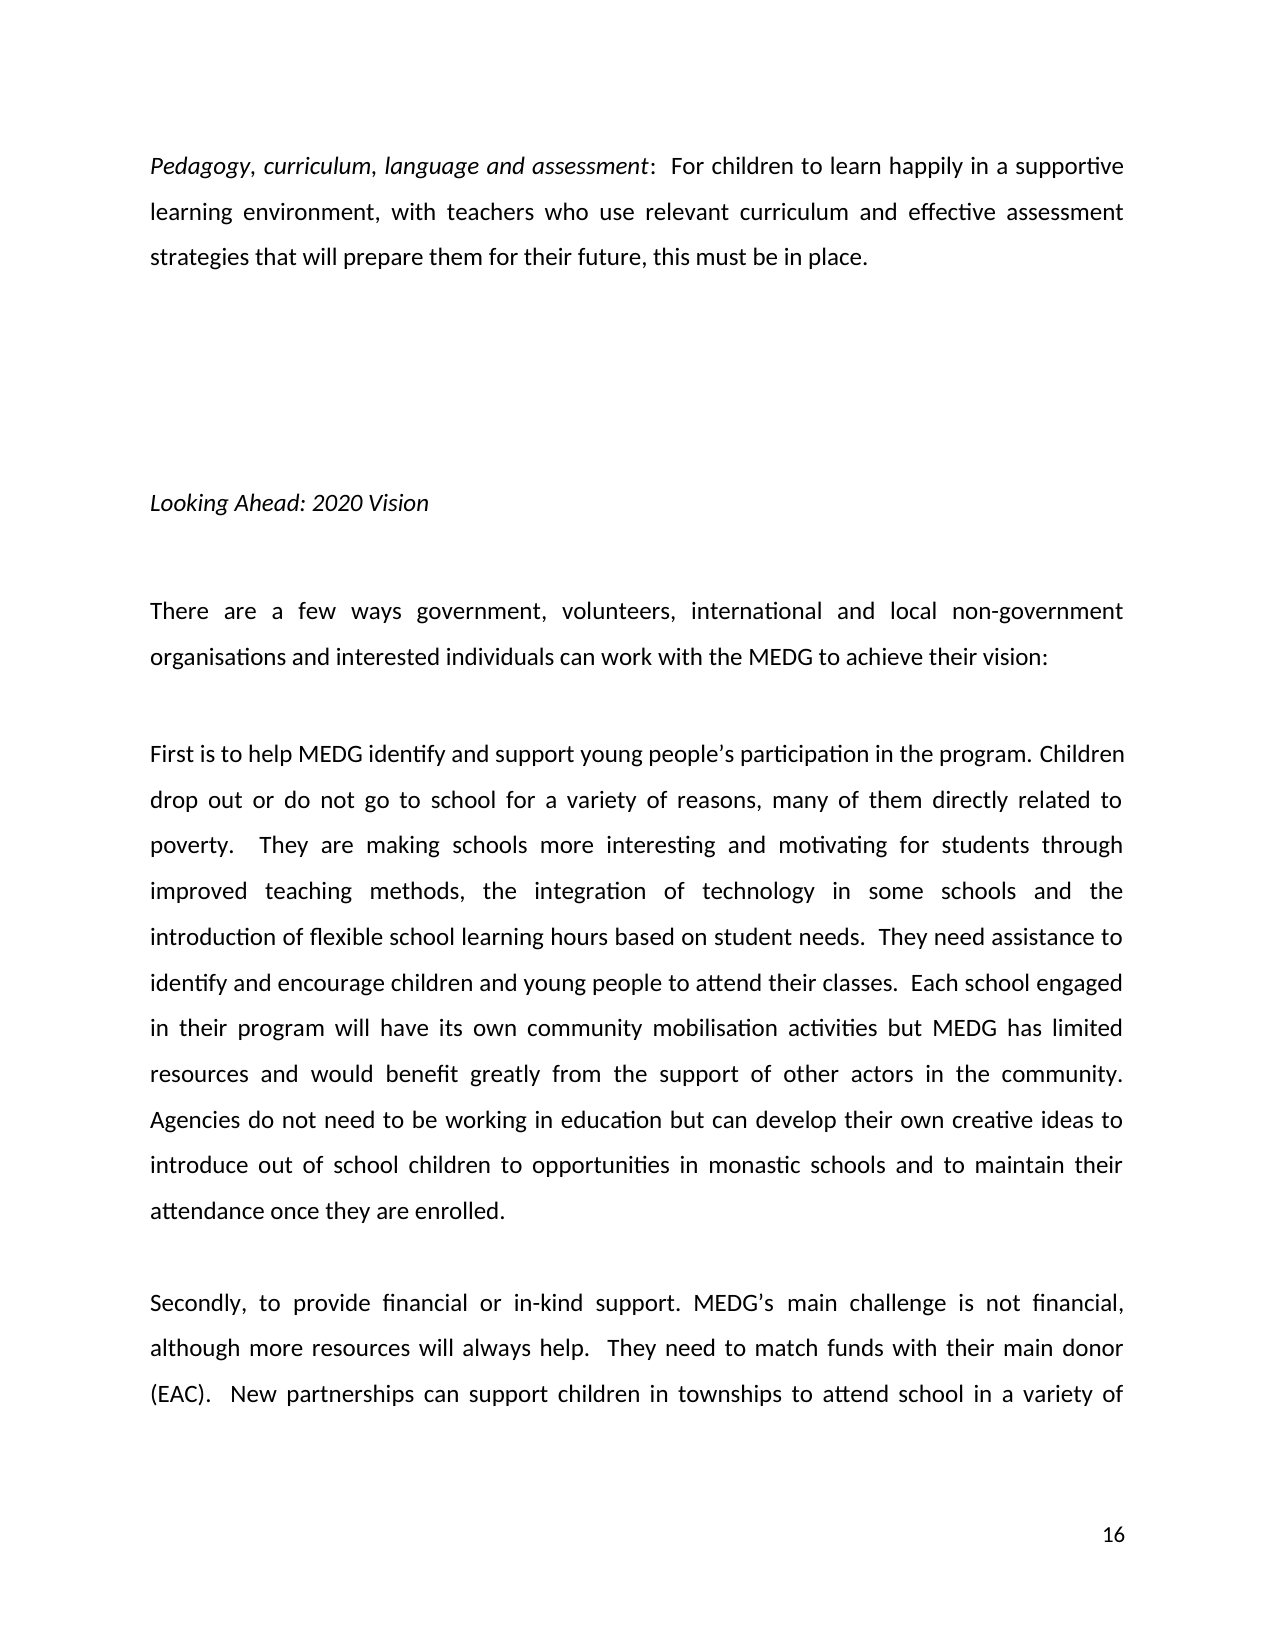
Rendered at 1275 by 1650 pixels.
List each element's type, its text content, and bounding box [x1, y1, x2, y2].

text First is to help MEDG identify and support young people’s participation in the program. Children drop out or do not go to school for a variety of reasons, many of them directly related to poverty. They are making schools more interesting and motivating for students through improved teaching methods, the integration of technology in some schools and the introduction of flexible school learning hours based on student needs. They need assistance to identify and encourage children and young people to attend their classes. Each school engaged in their program will have its own community mobilisation activities but MEDG has limited resources and would benefit greatly from the support of other actors in the community. Agencies do not need to be working in education but can develop their own creative ideas to introduce out of school children to opportunities in monastic schools and to maintain their attendance once they are enrolled. [150, 738, 1125, 1226]
text There are a few ways government, volunteers, international and local non-government organisations and interested individuals can work with the MEDG to achieve their vision: [150, 595, 1125, 671]
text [150, 1287, 1125, 1409]
text Looking Ahead: 2020 Vision [150, 487, 1125, 517]
text Pedagogy, curriculum, language and assessment: For children to learn happily in a supportive learning environment, with teachers who use relevant curriculum and effective assessment strategies that will prepare them for their future, this must be in place. [150, 150, 1125, 272]
